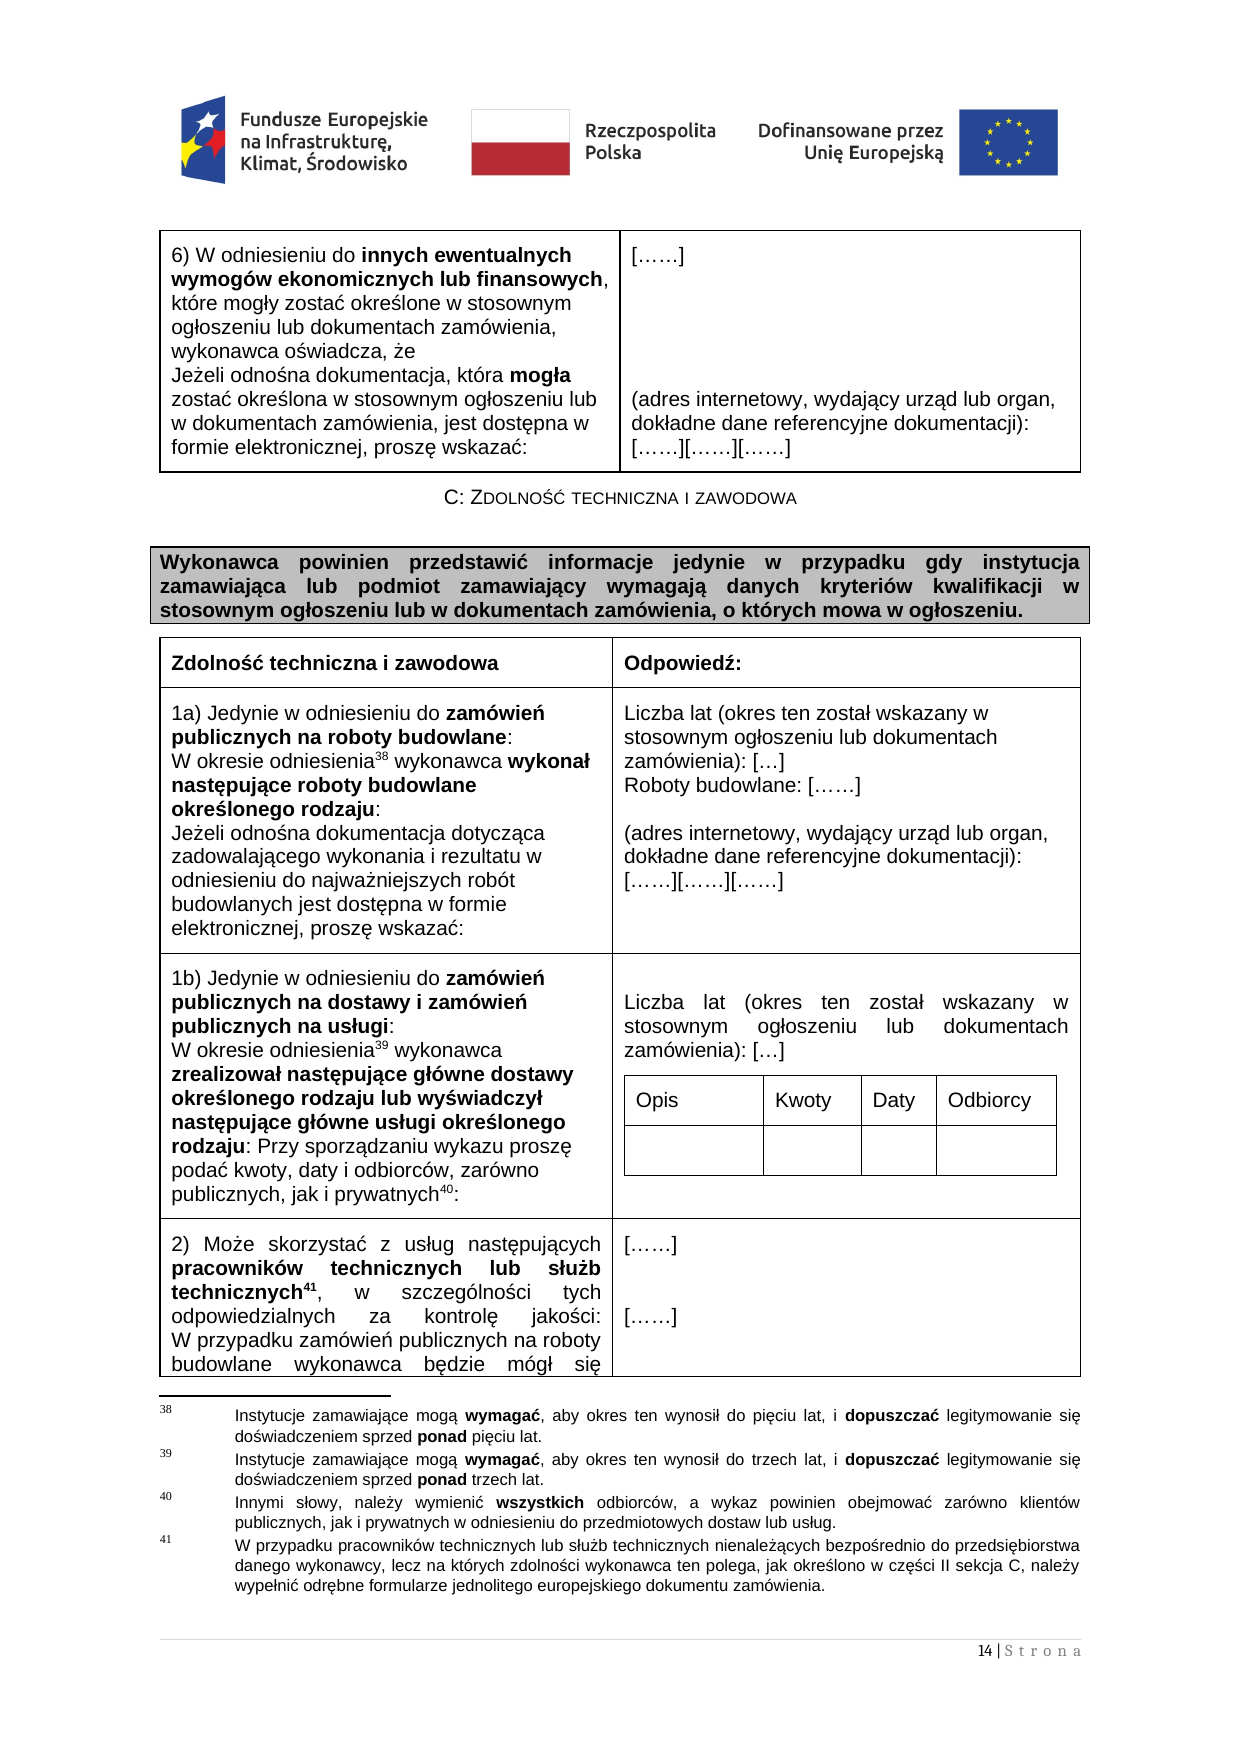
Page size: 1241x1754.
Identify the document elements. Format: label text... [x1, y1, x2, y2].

table_cell Liczba lat (okres ten został wskazany w stosownym ogłoszeniu lub dokumentach zamówienia): […] [613, 954, 1080, 1218]
table_header Zdolność techniczna i zawodowa [161, 638, 612, 687]
table_cell [……] [……] [613, 1219, 1080, 1376]
table_cell 6) W odniesieniu do innych ewentualnych wymogów ekonomicznych lub finansowych, które mogły zostać określone w stosownym ogłoszeniu lub dokumentach zamówienia, wykonawca oświadcza, że Jeżeli odnośna dokumentacja, która mogła zostać określona w stosownym ogłoszeniu lub w dokumentach zamówienia, jest dostępna w formie elektronicznej, proszę wskazać: [161, 231, 619, 471]
table_cell Liczba lat (okres ten został wskazany w stosownym ogłoszeniu lub dokumentach zamówienia): […] Roboty budowlane: [……] (adres internetowy, wydający urząd lub organ, dokładne dane referencyjne dokumentacji): [……][……][……] [613, 688, 1080, 953]
text Wykonawca powinien przedstawić informacje jedynie w przypadku gdy instytucja zamawiająca lub podmiot zamawiający wymagają danych kryteriów kwalifikacji w stosownym ogłoszeniu lub w dokumentach zamówienia, o których mowa w ogłoszeniu. [151, 548, 1089, 623]
text C: Zdolność techniczna i zawodowa [159, 485, 1081, 509]
table_header Odpowiedź: [613, 638, 1080, 687]
table_cell 1b) Jedynie w odniesieniu do zamówień publicznych na dostawy i zamówień publicznych na usługi: W okresie odniesienia wykonawca zrealizował następujące główne dostawy określonego rodzaju lub wyświadczył następujące główne usługi określonego rodzaju: Przy sporządzaniu wykazu proszę podać kwoty, daty i odbiorców, zarówno publicznych, jak i prywatnych: [161, 954, 612, 1218]
picture [159, 73, 1081, 206]
table_cell [……] (adres internetowy, wydający urząd lub organ, dokładne dane referencyjne dokumentacji): [……][……][……] [621, 231, 1080, 471]
table_cell 1a) Jedynie w odniesieniu do zamówień publicznych na roboty budowlane: W okresie odniesienia wykonawca wykonał następujące roboty budowlane określonego rodzaju: Jeżeli odnośna dokumentacja dotycząca zadowalającego wykonania i rezultatu w odniesieniu do najważniejszych robót budowlanych jest dostępna w formie elektronicznej, proszę wskazać: [161, 688, 612, 953]
